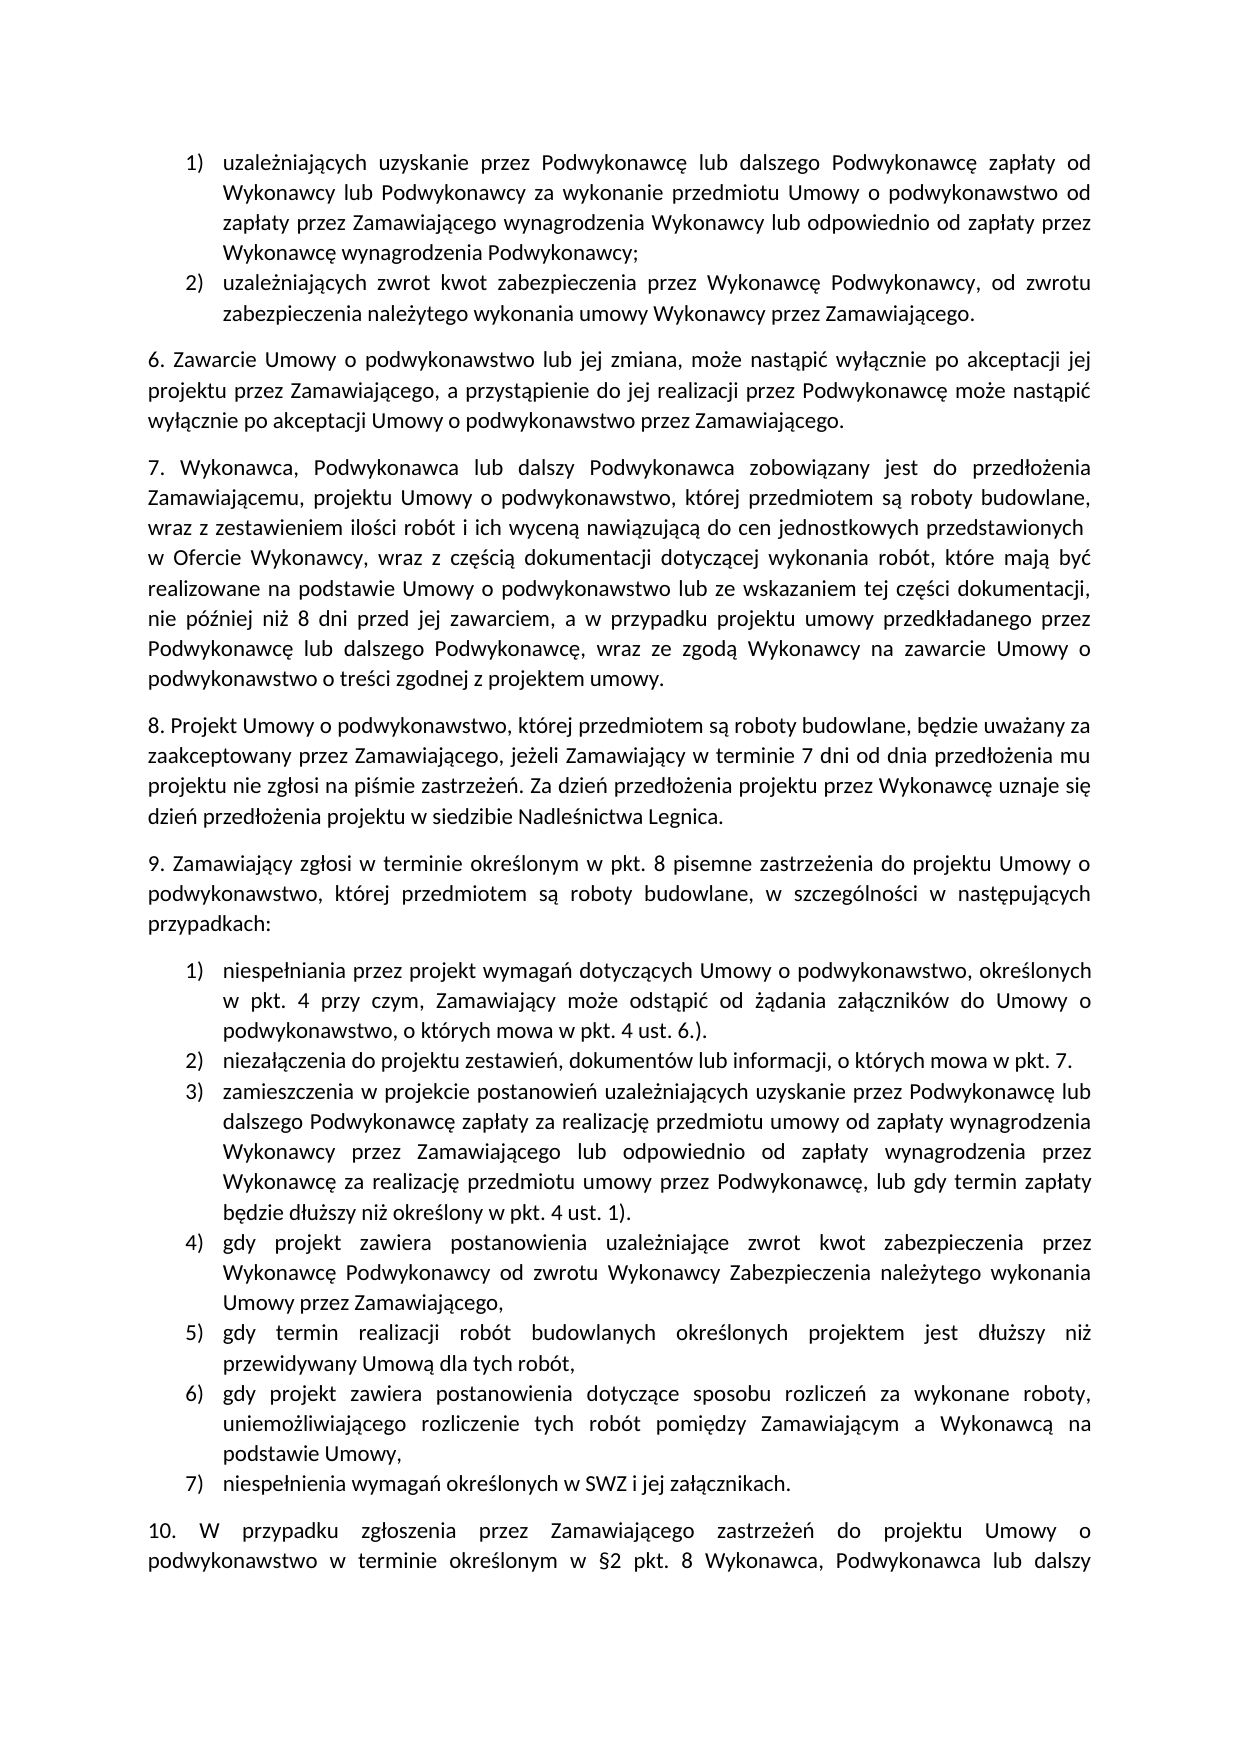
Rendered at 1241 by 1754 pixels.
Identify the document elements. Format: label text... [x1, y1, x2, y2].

text 6. Zawarcie Umowy o podwykonawstwo lub jej zmiana, może nastąpić wyłącznie po akceptacji jej projektu przez Zamawiającego, a przystąpienie do jej realizacji przez Podwykonawcę może nastąpić wyłącznie po akceptacji Umowy o podwykonawstwo przez Zamawiającego. [148, 346, 1093, 434]
list uzależniających uzyskanie przez Podwykonawcę lub dalszego Podwykonawcę zapłaty od Wykonawcy lub Podwykonawcy za wykonanie przedmiotu Umowy o podwykonawstwo od zapłaty przez Zamawiającego wynagrodzenia Wykonawcy lub odpowiednio od zapłaty przez Wykonawcę wynagrodzenia Podwykonawcy; [185, 148, 1093, 266]
text 7. Wykonawca, Podwykonawca lub dalszy Podwykonawca zobowiązany jest do przedłożenia Zamawiającemu, projektu Umowy o podwykonawstwo, której przedmiotem są roboty budowlane, wraz z zestawieniem ilości robót i ich wyceną nawiązującą do cen jednostkowych przedstawionych w Ofercie Wykonawcy, wraz z częścią dokumentacji dotyczącej wykonania robót, które mają być realizowane na podstawie Umowy o podwykonawstwo lub ze wskazaniem tej części dokumentacji, nie później niż 8 dni przed jej zawarciem, a w przypadku projektu umowy przedkładanego przez Podwykonawcę lub dalszego Podwykonawcę, wraz ze zgodą Wykonawcy na zawarcie Umowy o podwykonawstwo o treści zgodnej z projektem umowy. [148, 453, 1093, 692]
list gdy projekt zawiera postanowienia uzależniające zwrot kwot zabezpieczenia przez Wykonawcę Podwykonawcy od zwrotu Wykonawcy Zabezpieczenia należytego wykonania Umowy przez Zamawiającego, [185, 1228, 1093, 1316]
text 8. Projekt Umowy o podwykonawstwo, której przedmiotem są roboty budowlane, będzie uważany za zaakceptowany przez Zamawiającego, jeżeli Zamawiający w terminie 7 dni od dnia przedłożenia mu projektu nie zgłosi na piśmie zastrzeżeń. Za dzień przedłożenia projektu przez Wykonawcę uznaje się dzień przedłożenia projektu w siedzibie Nadleśnictwa Legnica. [148, 711, 1093, 830]
list niezałączenia do projektu zestawień, dokumentów lub informacji, o których mowa w pkt. 7. [185, 1047, 1093, 1074]
list gdy projekt zawiera postanowienia dotyczące sposobu rozliczeń za wykonane roboty, uniemożliwiającego rozliczenie tych robót pomiędzy Zamawiającym a Wykonawcą na podstawie Umowy, [185, 1379, 1093, 1467]
list niespełniania przez projekt wymagań dotyczących Umowy o podwykonawstwo, określonych w pkt. 4 przy czym, Zamawiający może odstąpić od żądania załączników do Umowy o podwykonawstwo, o których mowa w pkt. 4 ust. 6.). [185, 956, 1093, 1044]
list zamieszczenia w projekcie postanowień uzależniających uzyskanie przez Podwykonawcę lub dalszego Podwykonawcę zapłaty za realizację przedmiotu umowy od zapłaty wynagrodzenia Wykonawcy przez Zamawiającego lub odpowiednio od zapłaty wynagrodzenia przez Wykonawcę za realizację przedmiotu umowy przez Podwykonawcę, lub gdy termin zapłaty będzie dłuższy niż określony w pkt. 4 ust. 1). [185, 1077, 1093, 1226]
list uzależniających zwrot kwot zabezpieczenia przez Wykonawcę Podwykonawcy, od zwrotu zabezpieczenia należytego wykonania umowy Wykonawcy przez Zamawiającego. [185, 268, 1093, 327]
list niespełnienia wymagań określonych w SWZ i jej załącznikach. [185, 1469, 1093, 1497]
text 9. Zamawiający zgłosi w terminie określonym w pkt. 8 pisemne zastrzeżenia do projektu Umowy o podwykonawstwo, której przedmiotem są roboty budowlane, w szczególności w następujących przypadkach: [148, 849, 1093, 937]
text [148, 1516, 1093, 1574]
list gdy termin realizacji robót budowlanych określonych projektem jest dłuższy niż przewidywany Umową dla tych robót, [185, 1318, 1093, 1377]
